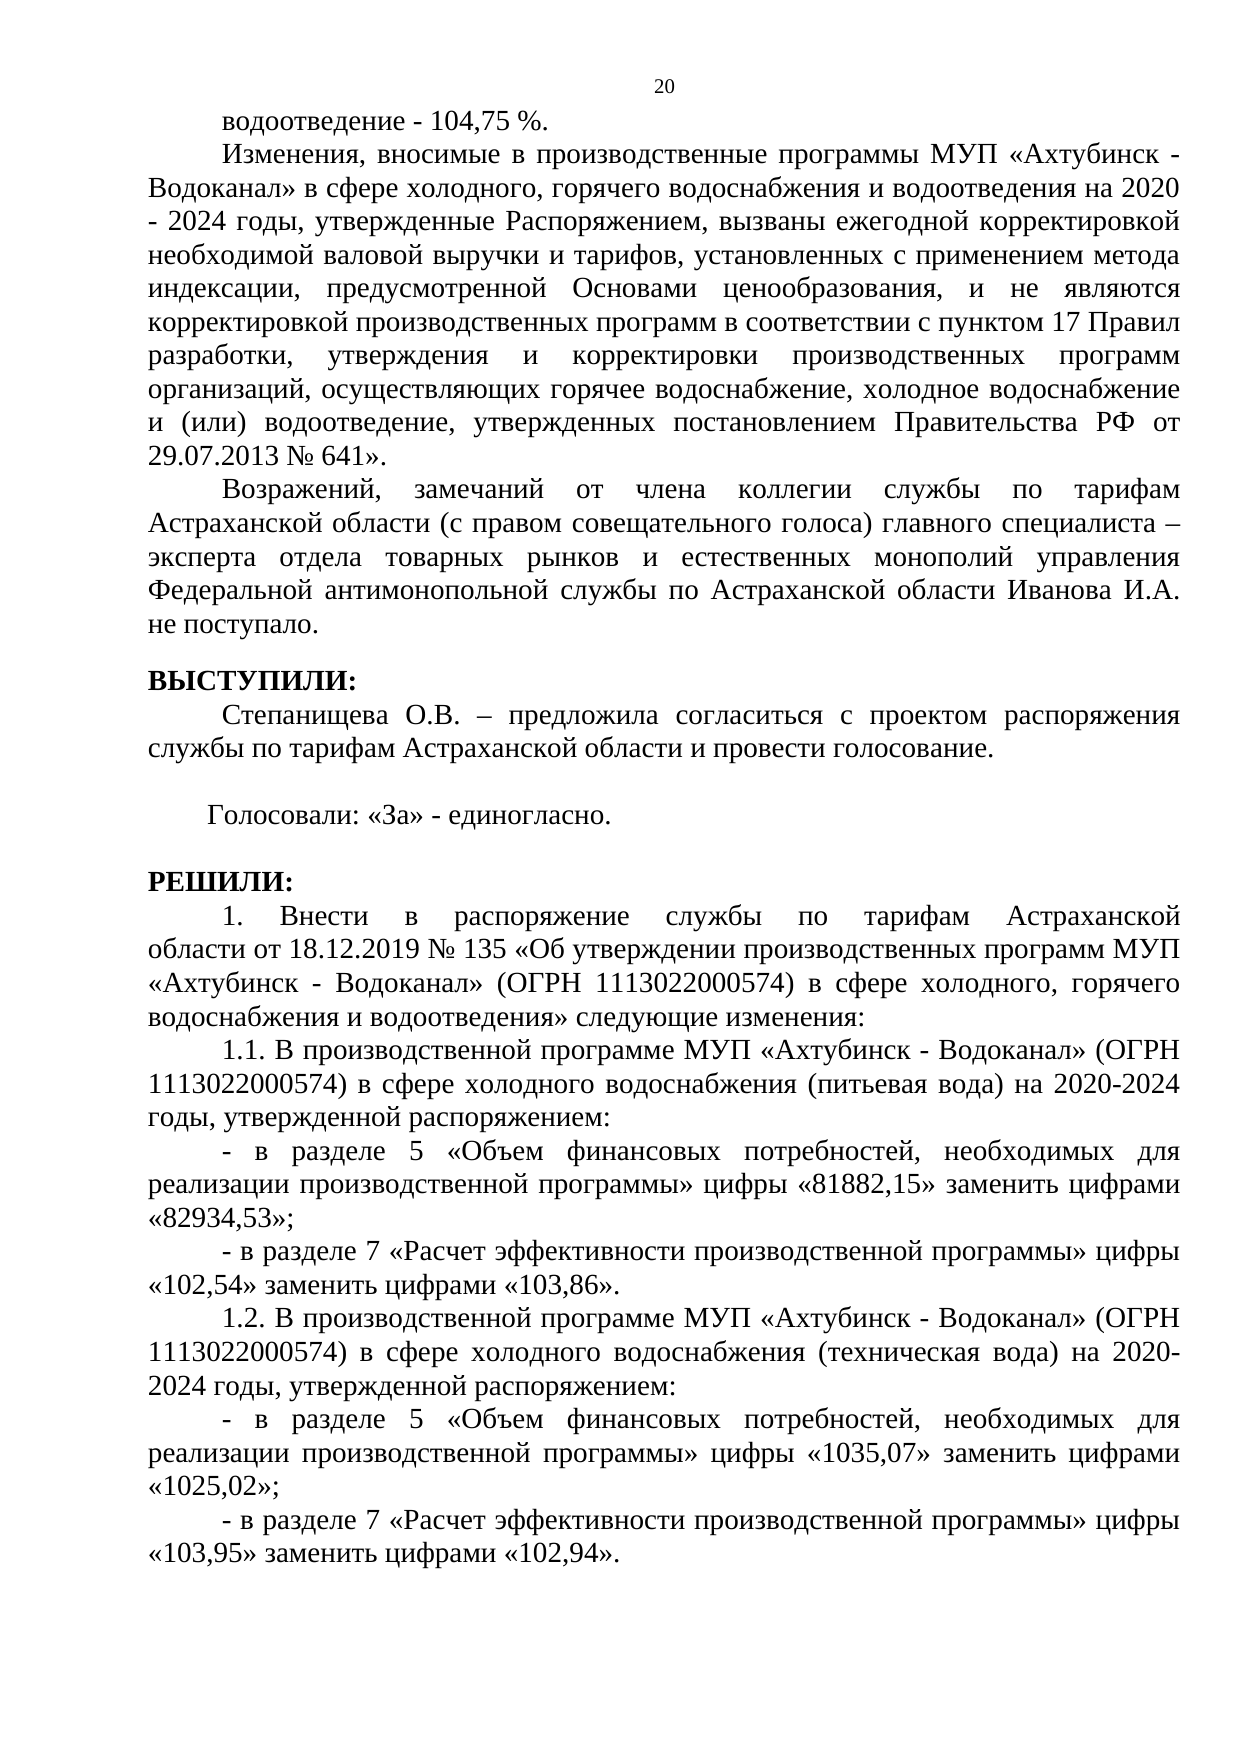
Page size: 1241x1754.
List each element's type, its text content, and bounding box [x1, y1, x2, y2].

text водоотведение - 104,75 %. [148, 103, 1181, 136]
text ВЫСТУПИЛИ: [148, 663, 1181, 697]
text - в разделе 5 «Объем финансовых потребностей, необходимых для реализации производственной программы» цифры «1035,07» заменить цифрами «1025,02»; [148, 1401, 1181, 1502]
text Голосовали: «За» - единогласно. [148, 797, 1181, 831]
text Степанищева О.В. – предложила согласиться с проектом распоряжения службы по тарифам Астраханской области и провести голосование. [148, 697, 1181, 764]
text 1.2. В производственной программе МУП «Ахтубинск - Водоканал» (ОГРН 1113022000574) в сфере холодного водоснабжения (техническая вода) на 2020-2024 годы, утвержденной распоряжением: [148, 1301, 1181, 1401]
text РЕШИЛИ: [148, 864, 1181, 898]
text Возражений, замечаний от члена коллегии службы по тарифам Астраханской области (с правом совещательного голоса) главного специалиста – эксперта отдела товарных рынков и естественных монополий управления Федеральной антимонопольной службы по Астраханской области Иванова И.А. не поступало. [148, 472, 1181, 639]
text - в разделе 5 «Объем финансовых потребностей, необходимых для реализации производственной программы» цифры «81882,15» заменить цифрами «82934,53»; [148, 1133, 1181, 1233]
text 1. Внести в распоряжение службы по тарифам Астраханской области от 18.12.2019 № 135 «Об утверждении производственных программ МУП «Ахтубинск - Водоканал» (ОГРН 1113022000574) в сфере холодного, горячего водоснабжения и водоотведения» следующие изменения: [148, 898, 1181, 1032]
text Изменения, вносимые в производственные программы МУП «Ахтубинск - Водоканал» в сфере холодного, горячего водоснабжения и водоотведения на 2020 - 2024 годы, утвержденные Распоряжением, вызваны ежегодной корректировкой необходимой валовой выручки и тарифов, установленных с применением метода индексации, предусмотренной Основами ценообразования, и не являются корректировкой производственных программ в соответствии с пунктом 17 Правил разработки, утверждения и корректировки производственных программ организаций, осуществляющих горячее водоснабжение, холодное водоснабжение и (или) водоотведение, утвержденных постановлением Правительства РФ от 29.07.2013 № 641». [148, 136, 1181, 472]
text 1.1. В производственной программе МУП «Ахтубинск - Водоканал» (ОГРН 1113022000574) в сфере холодного водоснабжения (питьевая вода) на 2020-2024 годы, утвержденной распоряжением: [148, 1032, 1181, 1133]
text - в разделе 7 «Расчет эффективности производственной программы» цифры «103,95» заменить цифрами «102,94». [148, 1502, 1181, 1569]
text - в разделе 7 «Расчет эффективности производственной программы» цифры «102,54» заменить цифрами «103,86». [148, 1233, 1181, 1301]
